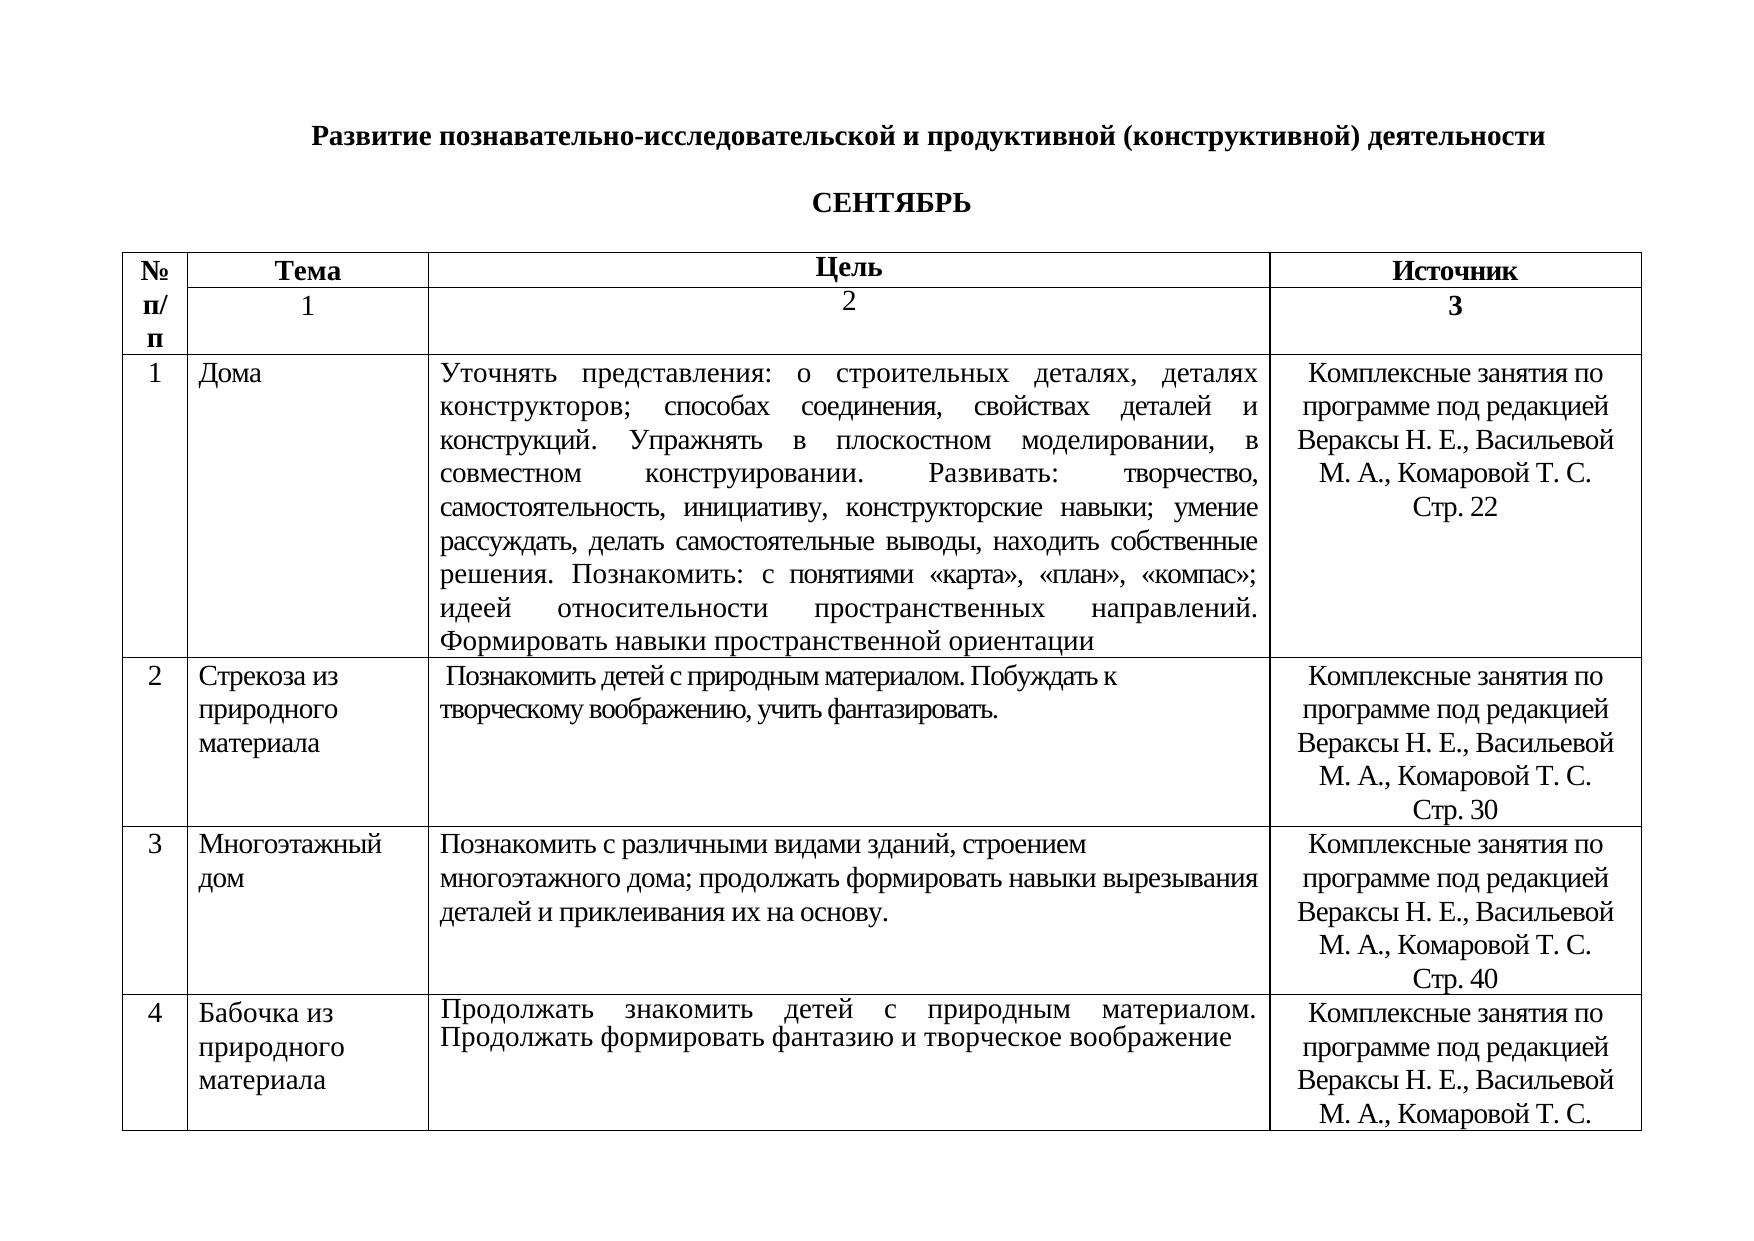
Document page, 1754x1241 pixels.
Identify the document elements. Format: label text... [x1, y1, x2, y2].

table_cell 3 [1271, 288, 1641, 354]
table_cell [188, 995, 428, 1129]
table_cell Дома [188, 355, 428, 657]
text СЕНТЯБРЬ [118, 185, 1665, 219]
table_cell Комплексные занятия по программе под редакцией Вераксы Н. Е., Васильевой М. А., Комаровой Т. С. Стр. 22 [1271, 355, 1641, 657]
table_cell Комплексные занятия по программе под редакцией Вераксы Н. Е., Васильевой М. А., Комаровой Т. С. Стр. 30 [1271, 658, 1641, 826]
table_cell Многоэтажный дом [188, 827, 428, 994]
text Развитие познавательно-исследовательской и продуктивной (конструктивной) деятельности [118, 118, 1665, 152]
table_cell Познакомить детей с природным материалом. Побуждать к творческому воображению, учить фантазировать. [429, 658, 1269, 826]
table_header № п/п [123, 253, 187, 354]
table_cell Комплексные занятия по программе под редакцией Вераксы Н. Е., Васильевой М. А., Комаровой Т. С. Стр. 40 [1271, 827, 1641, 994]
table_cell 1 [123, 355, 187, 657]
table_header Тема [188, 253, 428, 287]
table_cell 4 [123, 995, 187, 1129]
table_cell Познакомить с различными видами зданий, строением многоэтажного дома; продолжать формировать навыки вырезывания деталей и приклеивания их на основу. [429, 827, 1269, 994]
table_header Источник [1271, 253, 1641, 287]
table_cell Стрекоза из природного материала [188, 658, 428, 826]
table_cell Уточнять представления: о строительных деталях, деталях конструкторов; способах соединения, свойствах деталей и конструкций. Упражнять в плоскостном моделировании, в совместном конструировании. Развивать: творчество, самостоятельность, инициативу, конструкторские навыки; умение рассуждать, делать самостоятельные выводы, находить собственные решения. Познакомить: с понятиями «карта», «план», «компас»; идеей относительности пространственных направлений. Формировать навыки пространственной ориентации [429, 355, 1269, 657]
table_header Цель [429, 253, 1269, 287]
table_cell 3 [123, 827, 187, 994]
table_cell 2 [429, 288, 1269, 354]
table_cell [429, 995, 1269, 1129]
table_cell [1271, 995, 1641, 1129]
table_cell 1 [188, 288, 428, 354]
table_cell 2 [123, 658, 187, 826]
